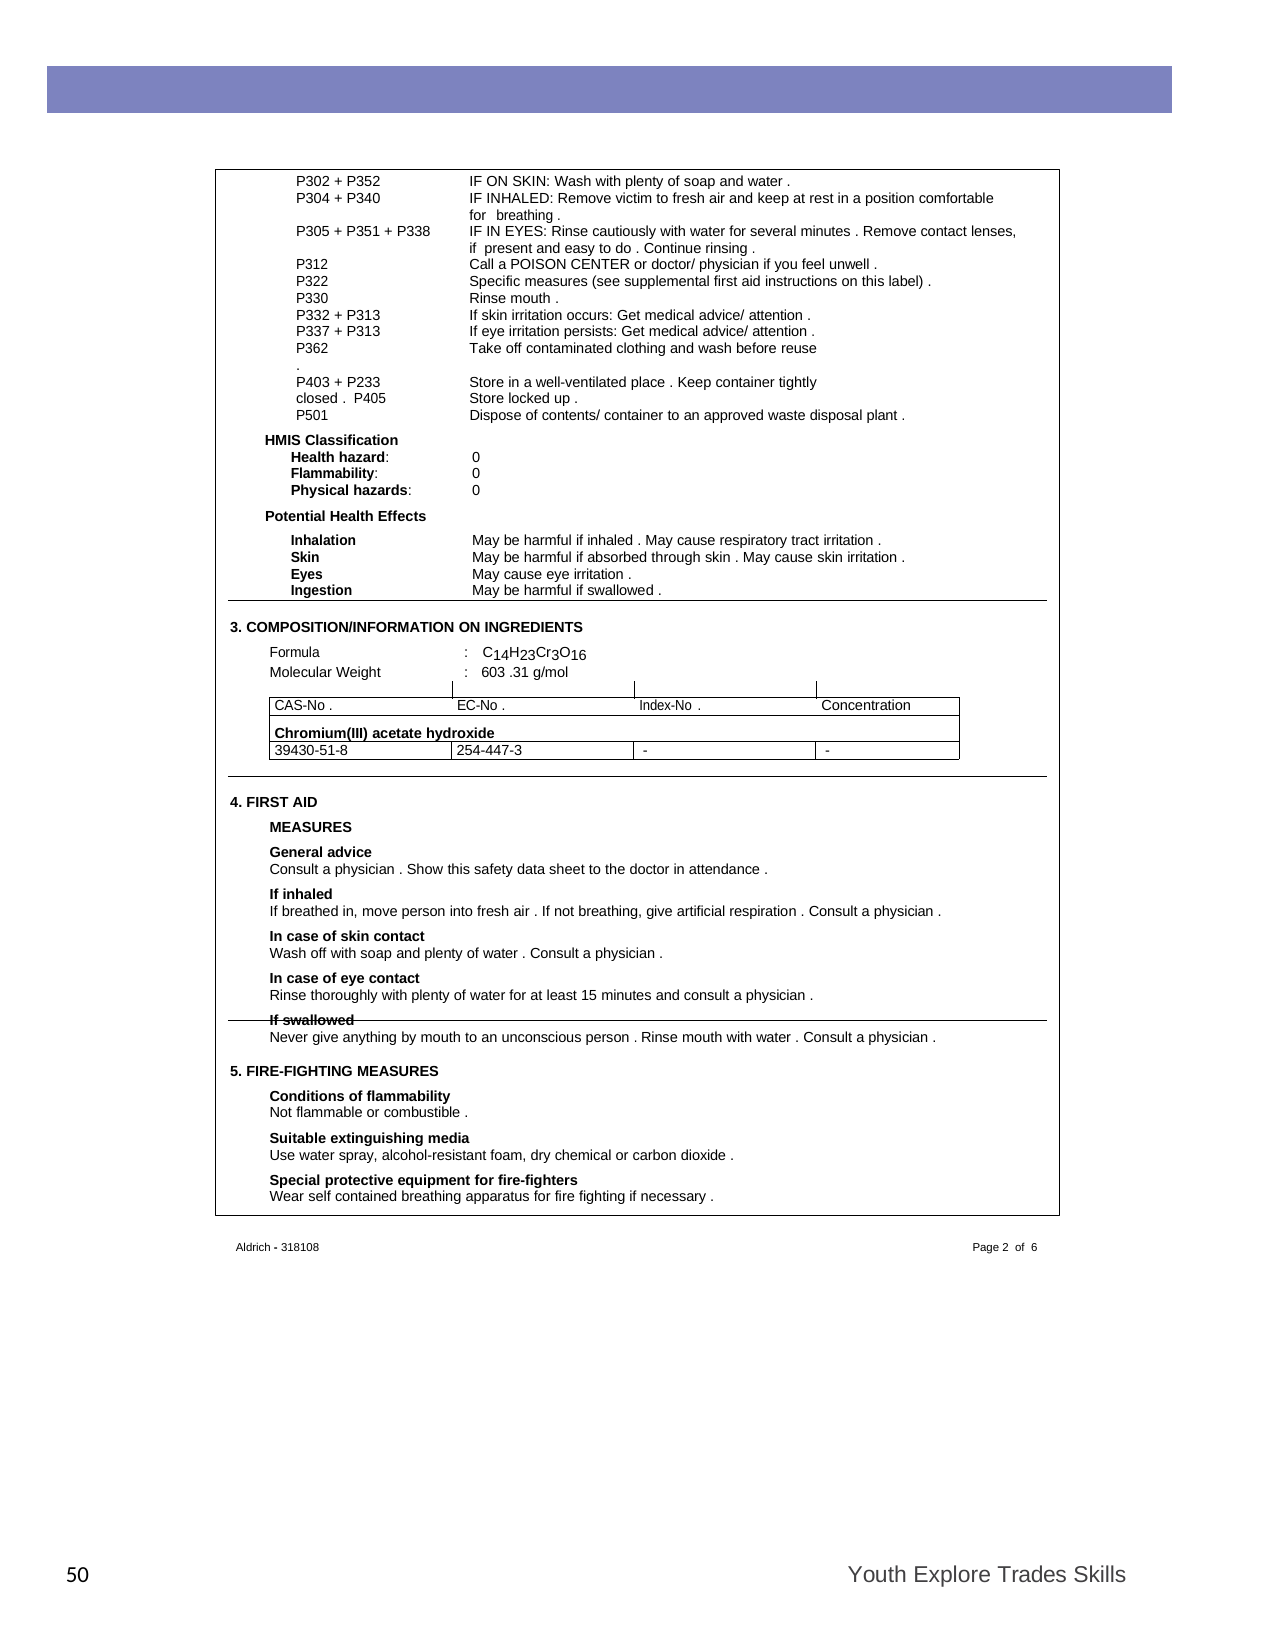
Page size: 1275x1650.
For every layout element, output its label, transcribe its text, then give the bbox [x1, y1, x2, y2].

text Formula : C14H23Cr3O16 [269, 643, 1183, 664]
list COMPOSITION/INFORMATION ON INGREDIENTS [230, 618, 1183, 635]
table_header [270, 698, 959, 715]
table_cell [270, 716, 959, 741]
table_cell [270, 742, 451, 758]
text Consult a physician . Show this safety data sheet to the doctor in attendance . [269, 863, 1183, 877]
text Flammability: 0 [291, 465, 1086, 482]
text In case of eye contact [269, 970, 1183, 987]
text P501 Dispose of contents/ container to an approved waste disposal plant . [296, 407, 1183, 423]
text If inhaled [269, 886, 1183, 903]
text Use water spray, alcohol-resistant foam, dry chemical or carbon dioxide . [269, 1147, 1183, 1163]
text Suitable extinguishing media [269, 1130, 1183, 1147]
text Physical hazards: 0 [291, 482, 1086, 499]
text Rinse thoroughly with plenty of water for at least 15 minutes and consult a physician . [269, 987, 1183, 1003]
text If breathed in, move person into fresh air . If not breathing, give artificial respiration . Consult a physician . [269, 903, 1183, 919]
list FIRE-FIGHTING MEASURES Conditions of flammability [230, 1055, 465, 1105]
text Eyes May cause eye irritation . [291, 566, 1086, 582]
text Ingestion May be harmful if swallowed . [291, 582, 1086, 599]
text P322 Specific measures (see supplemental first aid instructions on this label) . [296, 273, 1183, 290]
text Potential Health Effects [265, 507, 1183, 524]
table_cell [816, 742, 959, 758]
text Molecular Weight : 603 .31 g/mol [269, 664, 1183, 680]
text P312 Call a POISON CENTER or doctor/ physician if you feel unwell . [296, 257, 1183, 273]
text Aldrich - 318108 Page 2 of 6 [236, 1240, 1183, 1254]
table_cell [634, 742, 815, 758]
list FIRST AID MEASURES General advice [230, 787, 403, 863]
text P302 + P352 IF ON SKIN: Wash with plenty of soap and water . [296, 173, 1183, 189]
text Wear self contained breathing apparatus for fire fighting if necessary . [269, 1188, 1183, 1205]
text Special protective equipment for fire-fighters [269, 1172, 1183, 1188]
text In case of skin contact [269, 928, 1183, 945]
text Health hazard: 0 [291, 449, 1086, 465]
text P304 + P340 IF INHALED: Remove victim to fresh air and keep at rest in a position comfortable for breathing . [296, 189, 1010, 223]
text If swallowed [269, 1012, 1183, 1029]
text Skin May be harmful if absorbed through skin . May cause skin irritation . [291, 549, 1086, 566]
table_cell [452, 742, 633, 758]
text HMIS Classification [264, 432, 1183, 449]
text Not flammable or combustible . [269, 1105, 1183, 1121]
text P305 + P351 + P338 IF IN EYES: Rinse cautiously with water for several minutes . Remove contact lenses, if present and easy to do . Continue rinsing . [296, 223, 1025, 257]
text P403 + P233 Store in a well-ventilated place . Keep container tightly closed . P405 Store locked up . [296, 373, 862, 407]
text P330 Rinse mouth . [296, 290, 1183, 306]
text P332 + P313 If skin irritation occurs: Get medical advice/ attention . P337 + P313 If eye irritation persists: Get medical advice/ attention . P362 Take off contaminated clothing and wash before reuse . [296, 306, 821, 373]
text Never give anything by mouth to an unconscious person . Rinse mouth with water . Consult a physician . [269, 1029, 1183, 1045]
text Inhalation May be harmful if inhaled . May cause respiratory tract irritation . [291, 532, 1086, 549]
text Wash off with soap and plenty of water . Consult a physician . [269, 945, 1183, 961]
